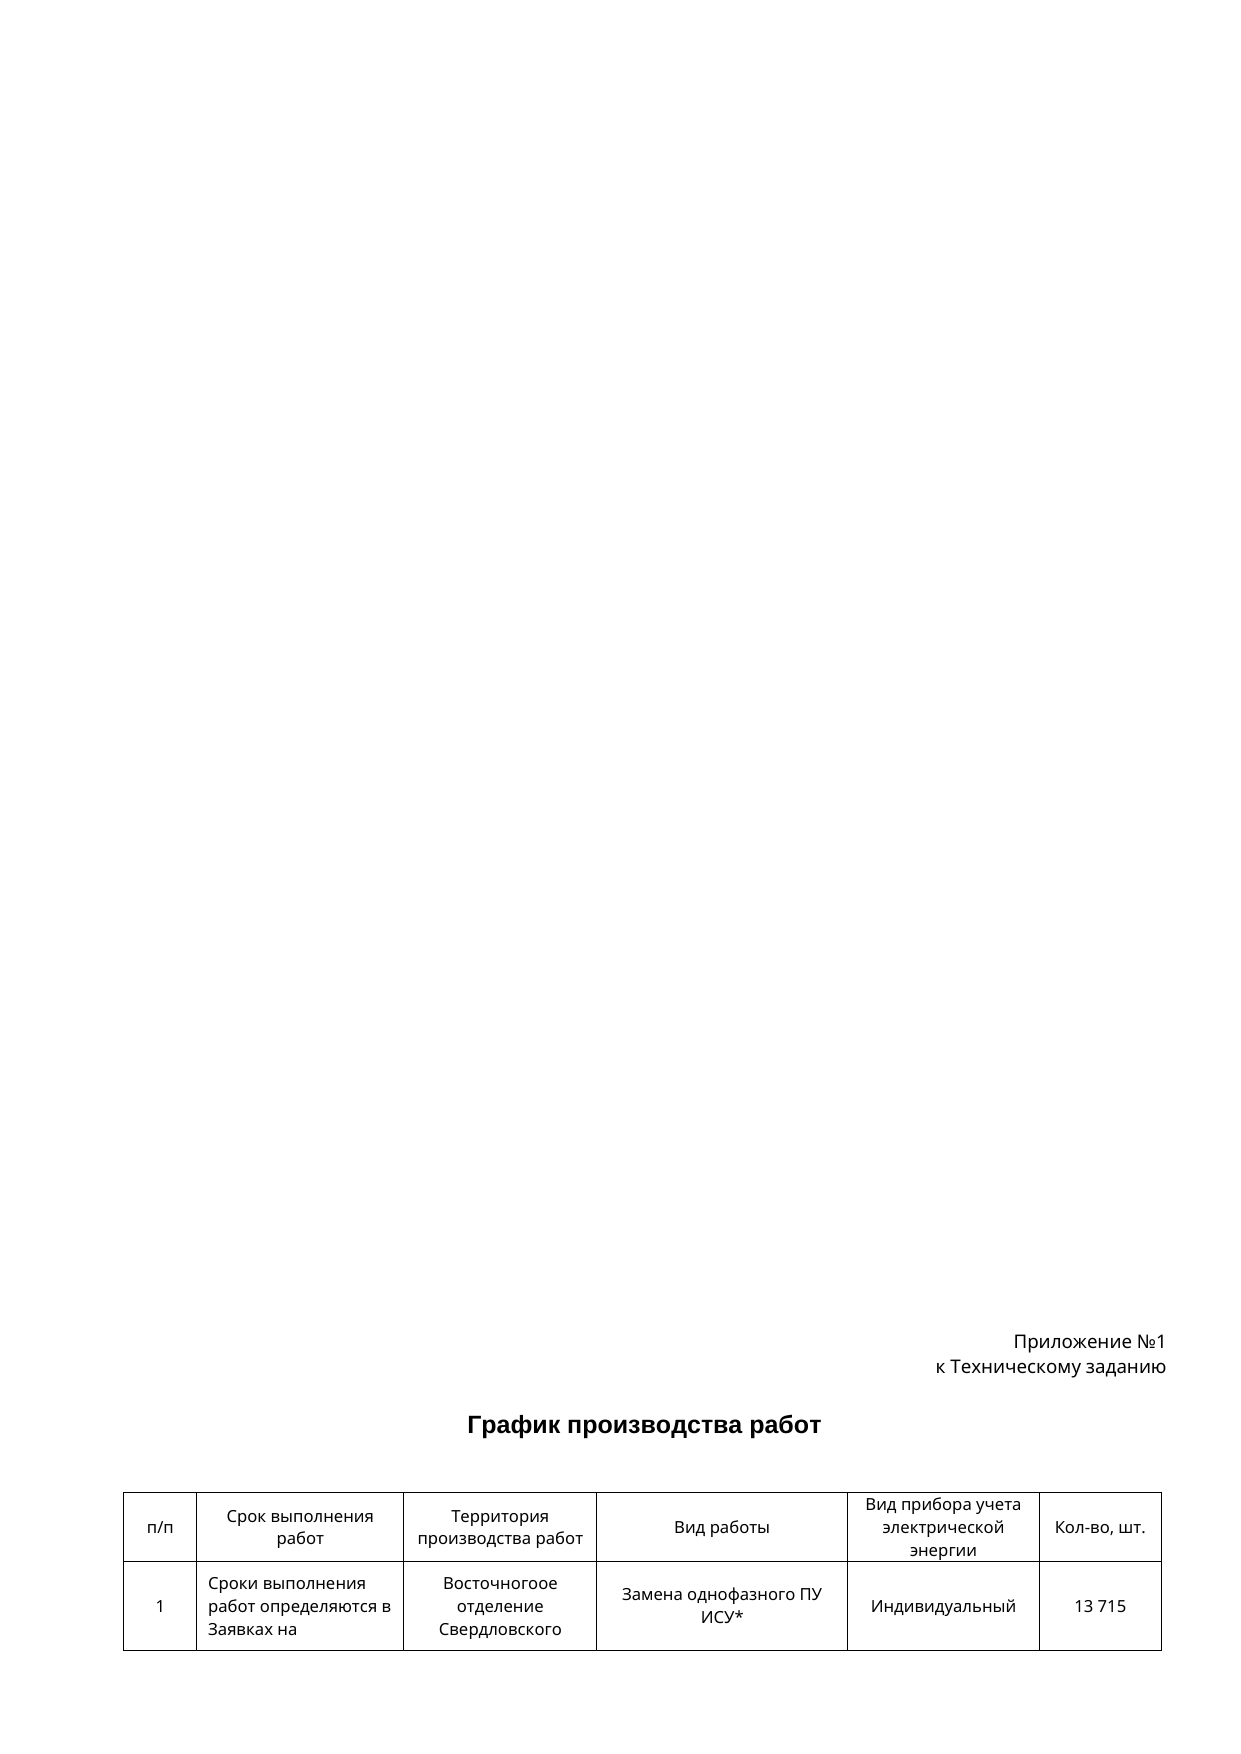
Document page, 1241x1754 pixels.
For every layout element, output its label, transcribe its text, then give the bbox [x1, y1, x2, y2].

text График производства работ [122, 1415, 1167, 1439]
table_cell Замена однофазного ПУ ИСУ* [597, 1562, 847, 1649]
table_header Срок выполнения работ [197, 1493, 403, 1561]
table_header Кол-во, шт. [1040, 1493, 1161, 1561]
text к Техническому заданию [827, 1354, 1167, 1379]
table_cell 1 [124, 1562, 196, 1649]
table_header Вид работы [597, 1493, 847, 1561]
table_header Территория производства работ [404, 1493, 596, 1561]
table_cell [404, 1562, 596, 1649]
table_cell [197, 1562, 403, 1649]
table_header п/п [124, 1493, 196, 1561]
table_cell Индивидуальный [848, 1562, 1039, 1649]
subtitle Приложение №1 [827, 1328, 1167, 1354]
table_cell 13 715 [1040, 1562, 1161, 1649]
table_header Вид прибора учета электрической энергии [848, 1493, 1039, 1561]
